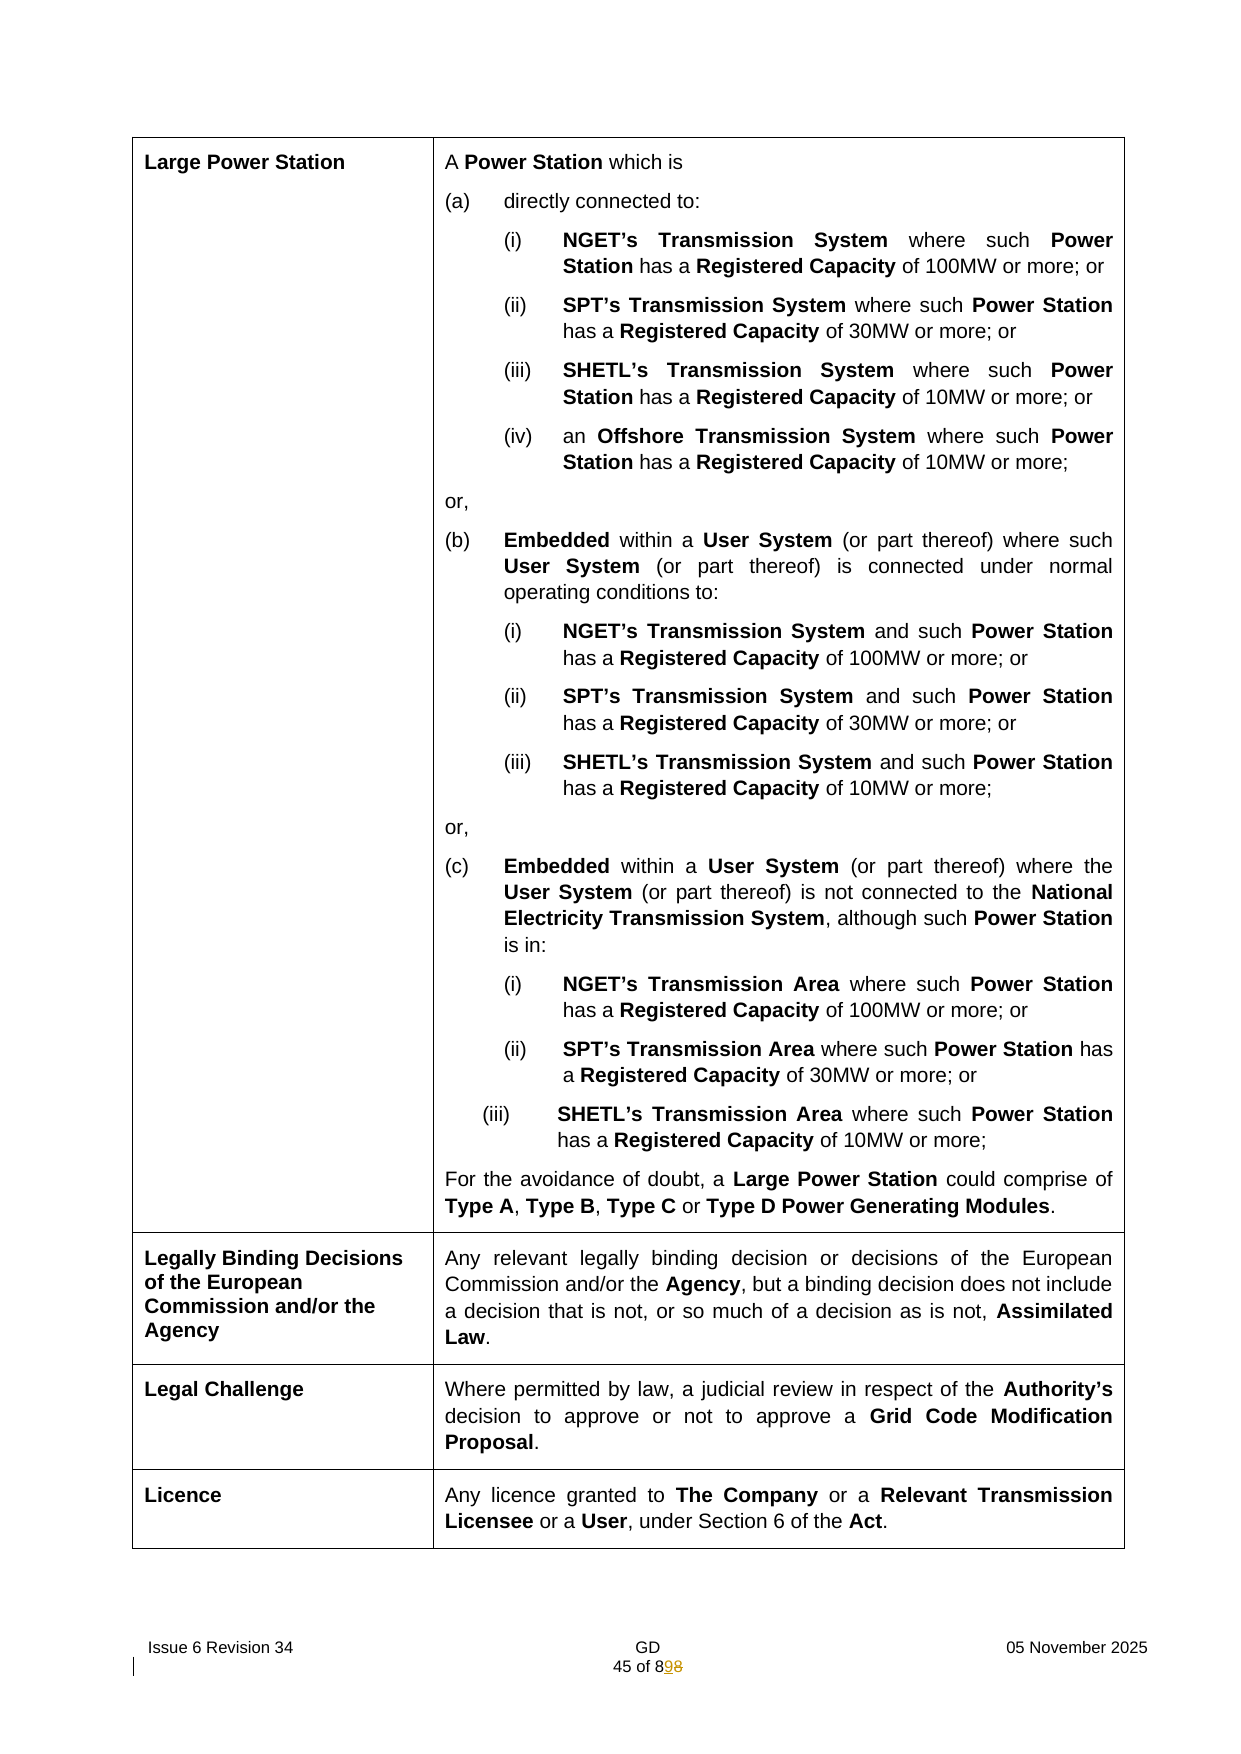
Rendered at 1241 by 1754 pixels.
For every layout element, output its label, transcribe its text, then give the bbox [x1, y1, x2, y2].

table_cell Legal Challenge [133, 1365, 433, 1469]
table_cell Legally Binding Decisions of the European Commission and/or the Agency [133, 1233, 433, 1364]
table_cell Any licence granted to The Company or a Relevant Transmission Licensee or a User, under Section 6 of the Act. [434, 1470, 1124, 1548]
table_cell Large Power Station [133, 138, 433, 1232]
table_cell Where permitted by law, a judicial review in respect of the Authority’s decision to approve or not to approve a Grid Code Modification Proposal. [434, 1365, 1124, 1469]
table_cell A Power Station which is (a) directly connected to: (i) NGET’s Transmission System where such Power Station has a Registered Capacity of 100MW or more; or (ii) SPT’s Transmission System where such Power Station has a Registered Capacity of 30MW or more; or (iii) SHETL’s Transmission System where such Power Station has a Registered Capacity of 10MW or more; or (iv) an Offshore Transmission System where such Power Station has a Registered Capacity of 10MW or more; or, (b) Embedded within a User System (or part thereof) where such User System (or part thereof) is connected under normal operating conditions to: (i) NGET’s Transmission System and such Power Station has a Registered Capacity of 100MW or more; or (ii) SPT’s Transmission System and such Power Station has a Registered Capacity of 30MW or more; or (iii) SHETL’s Transmission System and such Power Station has a Registered Capacity of 10MW or more; or, (c) Embedded within a User System (or part thereof) where the User System (or part thereof) is not connected to the National Electricity Transmission System, although such Power Station is in: (i) NGET’s Transmission Area where such Power Station has a Registered Capacity of 100MW or more; or (ii) SPT’s Transmission Area where such Power Station has a Registered Capacity of 30MW or more; or SHETL’s Transmission Area where such Power Station has a Registered Capacity of 10MW or more; For the avoidance of doubt, a Large Power Station could comprise of Type A, Type B, Type C or Type D Power Generating Modules. [434, 138, 1124, 1232]
table_cell Any relevant legally binding decision or decisions of the European Commission and/or the Agency, but a binding decision does not include a decision that is not, or so much of a decision as is not, Assimilated Law. [434, 1233, 1124, 1364]
table_cell Licence [133, 1470, 433, 1548]
